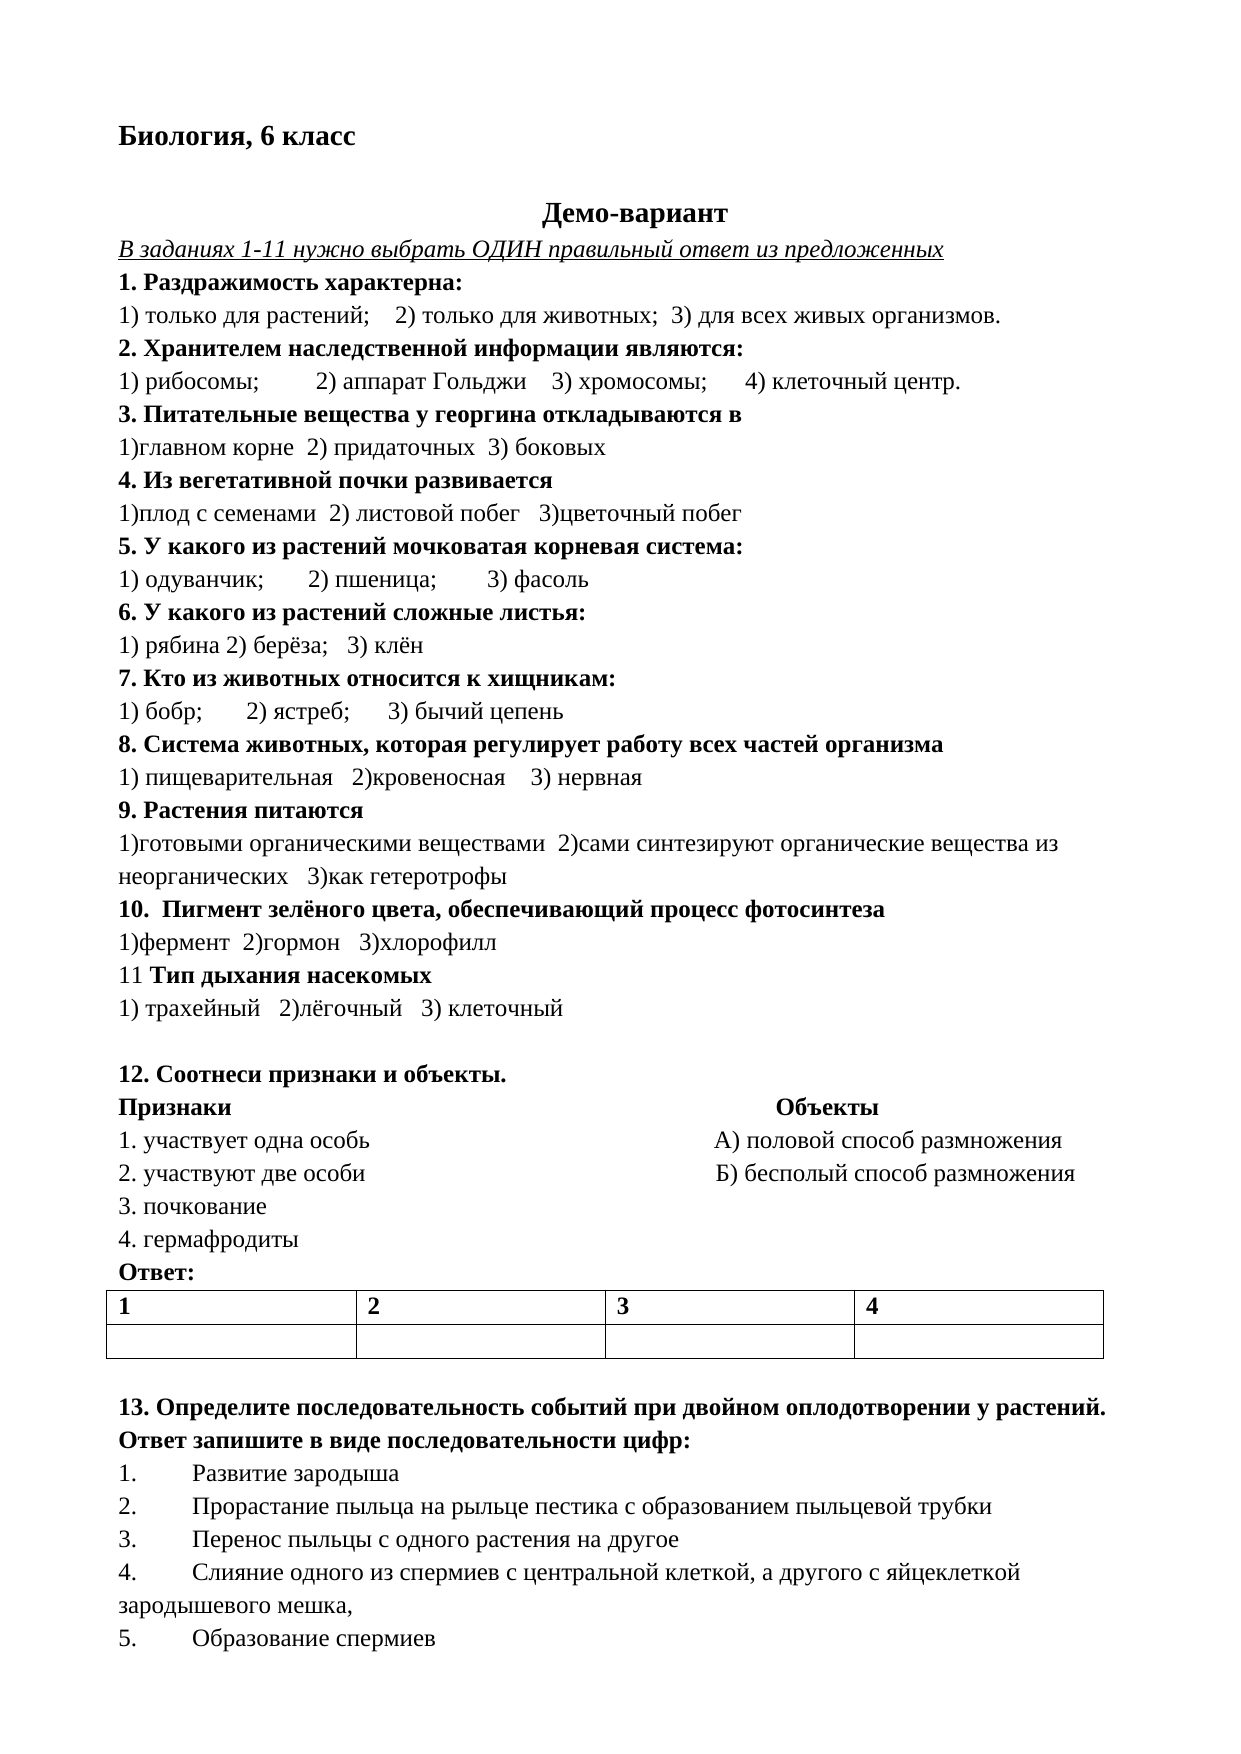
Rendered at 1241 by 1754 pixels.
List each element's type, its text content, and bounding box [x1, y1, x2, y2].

list Развитие зародыша [118, 1458, 1152, 1487]
table_cell [107, 1325, 356, 1358]
table_header 3 [606, 1291, 854, 1324]
text 12. Соотнеси признаки и объекты. [118, 1059, 1152, 1088]
text 1)плод с семенами 2) листовой побег 3)цветочный побег [118, 498, 1152, 527]
text 1) рибосомы; 2) аппарат Гольджи 3) хромосомы; 4) клеточный центр. [118, 366, 1152, 394]
table_header 1 [107, 1291, 356, 1324]
text 2. участвуют две особи Б) бесполый способ размножения [118, 1158, 1152, 1187]
text 10. Пигмент зелёного цвета, обеспечивающий процесс фотосинтеза [118, 894, 1152, 923]
table_cell [606, 1325, 854, 1358]
text 3. Питательные вещества у георгина откладываются в [118, 399, 1152, 428]
text 1)фермент 2)гормон 3)хлорофилл [118, 927, 1152, 956]
text 1. Раздражимость характерна: [118, 267, 1152, 296]
text 4. гермафродиты [118, 1224, 1152, 1253]
text 6. У какого из растений сложные листья: [118, 597, 1152, 626]
list Прорастание пыльца на рыльце пестика с образованием пыльцевой трубки [118, 1491, 1152, 1520]
text 1) только для растений; 2) только для животных; 3) для всех живых организмов. [118, 300, 1152, 328]
table_cell [855, 1325, 1103, 1358]
text Признаки Объекты [118, 1092, 1152, 1121]
text 11 Тип дыхания насекомых [118, 960, 1152, 989]
text 1) пищеварительная 2)кровеносная 3) нервная [118, 762, 1152, 791]
text 7. Кто из животных относится к хищникам: [118, 663, 1152, 692]
text 1) одуванчик; 2) пшеница; 3) фасоль [118, 564, 1152, 593]
text Ответ: [118, 1257, 1152, 1286]
text 8. Система животных, которая регулирует работу всех частей организма [118, 729, 1152, 758]
text 1) трахейный 2)лёгочный 3) клеточный [118, 993, 1152, 1022]
text 4. Из вегетативной почки развивается [118, 465, 1152, 494]
text Биология, 6 класс [118, 118, 1152, 152]
text Демо-вариант [118, 195, 1152, 229]
text 1) рябина 2) берёза; 3) клён [118, 630, 1152, 659]
list Перенос пыльцы с одного растения на другое [118, 1524, 1152, 1553]
table_header 2 [357, 1291, 605, 1324]
text В заданиях 1-11 нужно выбрать ОДИН правильный ответ из предложенных [118, 234, 1152, 262]
text 1)главном корне 2) придаточных 3) боковых [118, 432, 1152, 461]
text 5. У какого из растений мочковатая корневая система: [118, 531, 1152, 560]
table_header 4 [855, 1291, 1103, 1324]
text 1)готовыми органическими веществами 2)сами синтезируют органические вещества из неорганических 3)как гетеротрофы [118, 828, 1152, 890]
text 3. почкование [118, 1191, 1152, 1220]
text 1. участвует одна особь А) половой способ размножения [118, 1125, 1152, 1154]
list Образование спермиев [118, 1623, 1152, 1652]
text 2. Хранителем наследственной информации являются: [118, 333, 1152, 362]
list Слияние одного из спермиев с центральной клеткой, а другого с яйцеклеткой зародышевого мешка, [118, 1557, 1152, 1619]
text 9. Растения питаются [118, 795, 1152, 824]
table_cell [357, 1325, 605, 1358]
text 1) бобр; 2) ястреб; 3) бычий цепень [118, 696, 1152, 725]
text 13. Определите последовательность событий при двойном оплодотворении у растений. Ответ запишите в виде последовательности цифр: [118, 1392, 1152, 1454]
